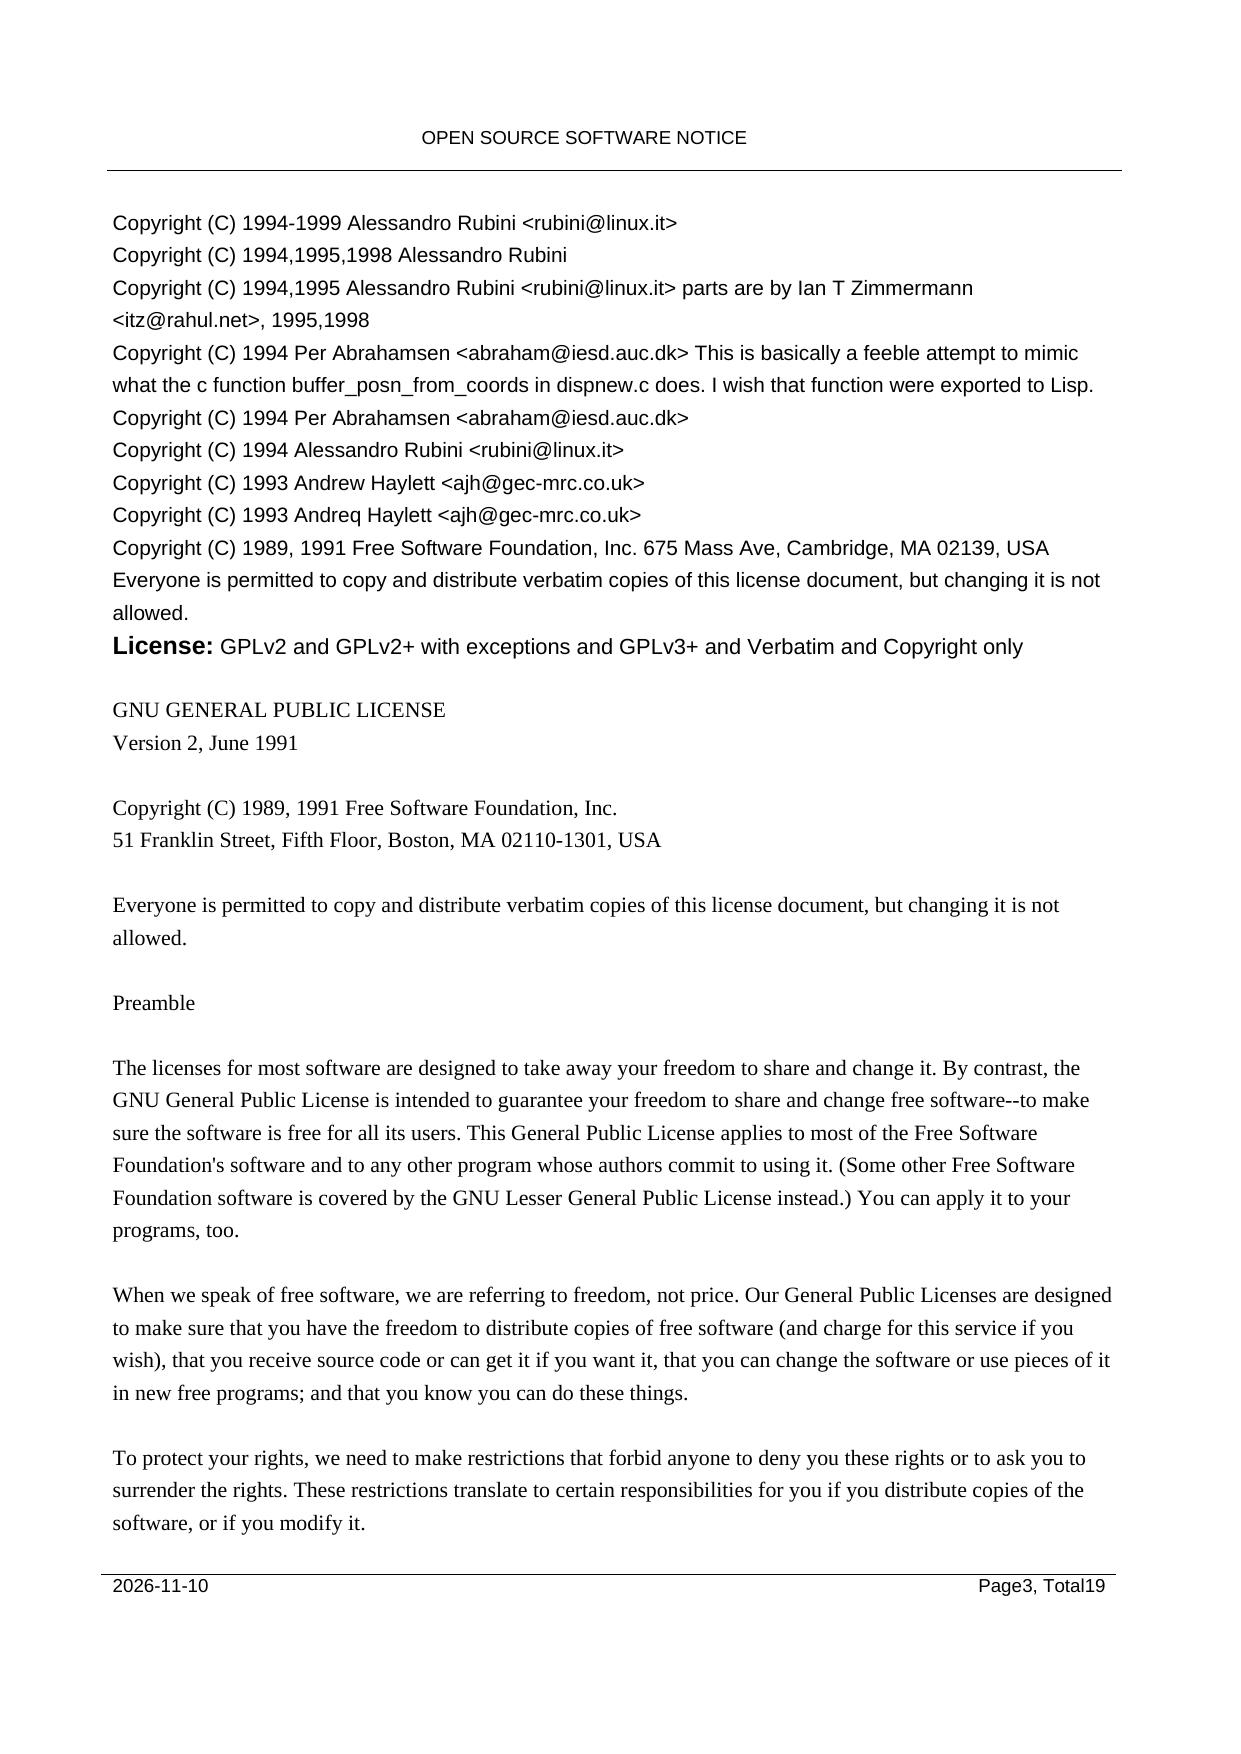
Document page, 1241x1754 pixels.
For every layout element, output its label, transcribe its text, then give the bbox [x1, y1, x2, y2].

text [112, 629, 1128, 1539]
text Copyright (C) 1994 Per Abrahamsen <abraham@iesd.auc.dk> This is basically a feeble attempt to mimic what the c function buffer_posn_from_coords in dispnew.c does. I wish that function were exported to Lisp. [112, 336, 1128, 401]
text Copyright (C) 1994,1995 Alessandro Rubini <rubini@linux.it> parts are by Ian T Zimmermann <itz@rahul.net>, 1995,1998 [112, 271, 1128, 336]
text Copyright (C) 1993 Andreq Haylett <ajh@gec-mrc.co.uk> [112, 499, 1128, 531]
text Copyright (C) 1993 Andrew Haylett <ajh@gec-mrc.co.uk> [112, 466, 1128, 499]
text Copyright (C) 1994,1995,1998 Alessandro Rubini [112, 239, 1128, 271]
text Copyright (C) 1994-1999 Alessandro Rubini <rubini@linux.it> [112, 206, 1128, 239]
text Copyright (C) 1989, 1991 Free Software Foundation, Inc. 675 Mass Ave, Cambridge, MA 02139, USA Everyone is permitted to copy and distribute verbatim copies of this license document, but changing it is not allowed. [112, 531, 1128, 629]
text Copyright (C) 1994 Per Abrahamsen <abraham@iesd.auc.dk> [112, 401, 1128, 434]
text Copyright (C) 1994 Alessandro Rubini <rubini@linux.it> [112, 434, 1128, 466]
